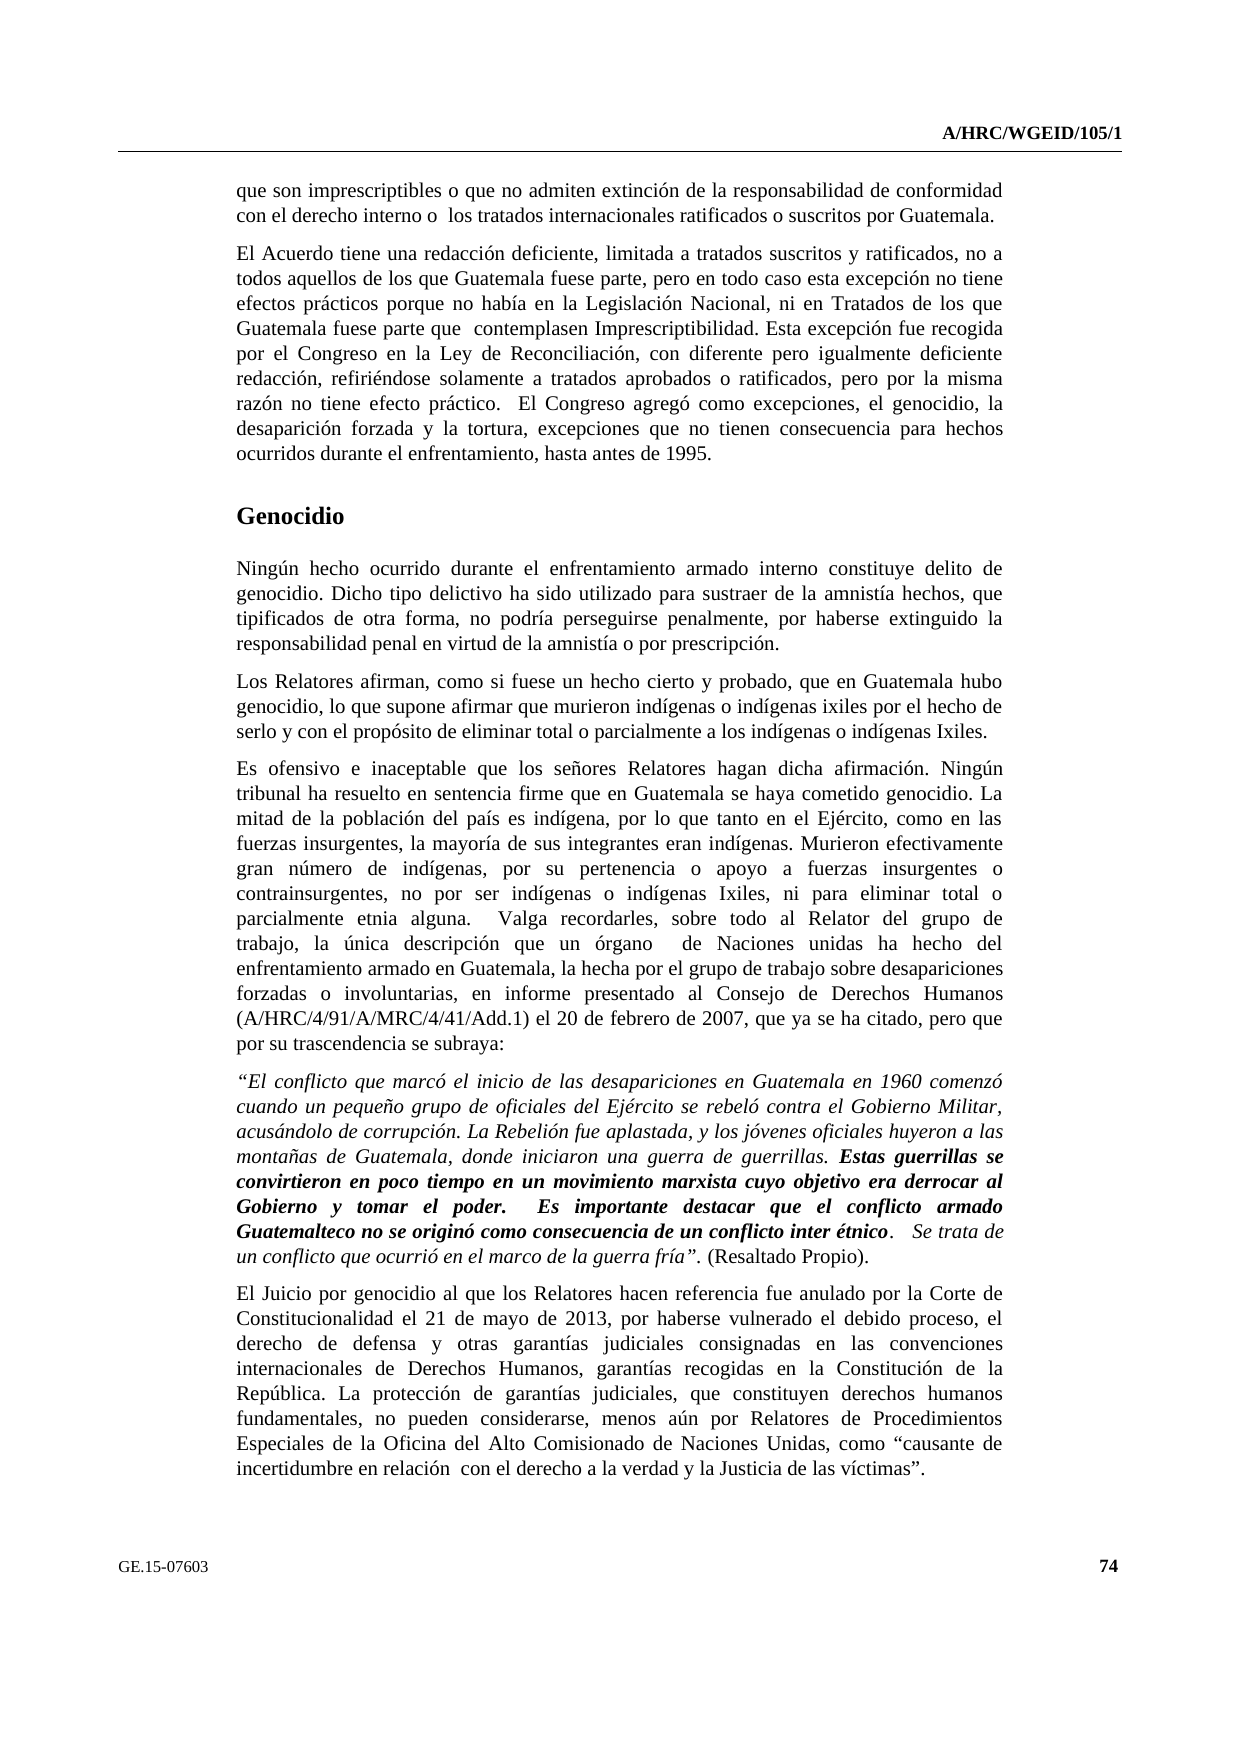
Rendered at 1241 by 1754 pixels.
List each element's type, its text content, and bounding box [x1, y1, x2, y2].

text Los Relatores afirman, como si fuese un hecho cierto y probado, que en Guatemala hubo genocidio, lo que supone afirmar que murieron indígenas o indígenas ixiles por el hecho de serlo y con el propósito de eliminar total o parcialmente a los indígenas o indígenas Ixiles. [236, 668, 1004, 743]
text El Juicio por genocidio al que los Relatores hacen referencia fue anulado por la Corte de Constitucionalidad el 21 de mayo de 2013, por haberse vulnerado el debido proceso, el derecho de defensa y otras garantías judiciales consignadas en las convenciones internacionales de Derechos Humanos, garantías recogidas en la Constitución de la República. La protección de garantías judiciales, que constituyen derechos humanos fundamentales, no pueden considerarse, menos aún por Relatores de Procedimientos Especiales de la Oficina del Alto Comisionado de Naciones Unidas, como “causante de incertidumbre en relación con el derecho a la verdad y la Justicia de las víctimas”. [236, 1280, 1004, 1480]
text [236, 177, 1004, 227]
text El Acuerdo tiene una redacción deficiente, limitada a tratados suscritos y ratificados, no a todos aquellos de los que Guatemala fuese parte, pero en todo caso esta excepción no tiene efectos prácticos porque no había en la Legislación Nacional, ni en Tratados de los que Guatemala fuese parte que contemplasen Imprescriptibilidad. Esta excepción fue recogida por el Congreso en la Ley de Reconciliación, con diferente pero igualmente deficiente redacción, refiriéndose solamente a tratados aprobados o ratificados, pero por la misma razón no tiene efecto práctico. El Congreso agregó como excepciones, el genocidio, la desaparición forzada y la tortura, excepciones que no tienen consecuencia para hechos ocurridos durante el enfrentamiento, hasta antes de 1995. [236, 240, 1004, 465]
text Ningún hecho ocurrido durante el enfrentamiento armado interno constituye delito de genocidio. Dicho tipo delictivo ha sido utilizado para sustraer de la amnistía hechos, que tipificados de otra forma, no podría perseguirse penalmente, por haberse extinguido la responsabilidad penal en virtud de la amnistía o por prescripción. [236, 555, 1004, 655]
text Genocidio [118, 502, 1004, 530]
text Es ofensivo e inaceptable que los señores Relatores hagan dicha afirmación. Ningún tribunal ha resuelto en sentencia firme que en Guatemala se haya cometido genocidio. La mitad de la población del país es indígena, por lo que tanto en el Ejército, como en las fuerzas insurgentes, la mayoría de sus integrantes eran indígenas. Murieron efectivamente gran número de indígenas, por su pertenencia o apoyo a fuerzas insurgentes o contrainsurgentes, no por ser indígenas o indígenas Ixiles, ni para eliminar total o parcialmente etnia alguna. Valga recordarles, sobre todo al Relator del grupo de trabajo, la única descripción que un órgano de Naciones unidas ha hecho del enfrentamiento armado en Guatemala, la hecha por el grupo de trabajo sobre desapariciones forzadas o involuntarias, en informe presentado al Consejo de Derechos Humanos (A/HRC/4/91/A/MRC/4/41/Add.1) el 20 de febrero de 2007, que ya se ha citado, pero que por su trascendencia se subraya: [236, 755, 1004, 1055]
text “El conflicto que marcó el inicio de las desapariciones en Guatemala en 1960 comenzó cuando un pequeño grupo de oficiales del Ejército se rebeló contra el Gobierno Militar, acusándolo de corrupción. La Rebelión fue aplastada, y los jóvenes oficiales huyeron a las montañas de Guatemala, donde iniciaron una guerra de guerrillas. Estas guerrillas se convirtieron en poco tiempo en un movimiento marxista cuyo objetivo era derrocar al Gobierno y tomar el poder. Es importante destacar que el conflicto armado Guatemalteco no se originó como consecuencia de un conflicto inter étnico. Se trata de un conflicto que ocurrió en el marco de la guerra fría”. (Resaltado Propio). [236, 1068, 1004, 1268]
